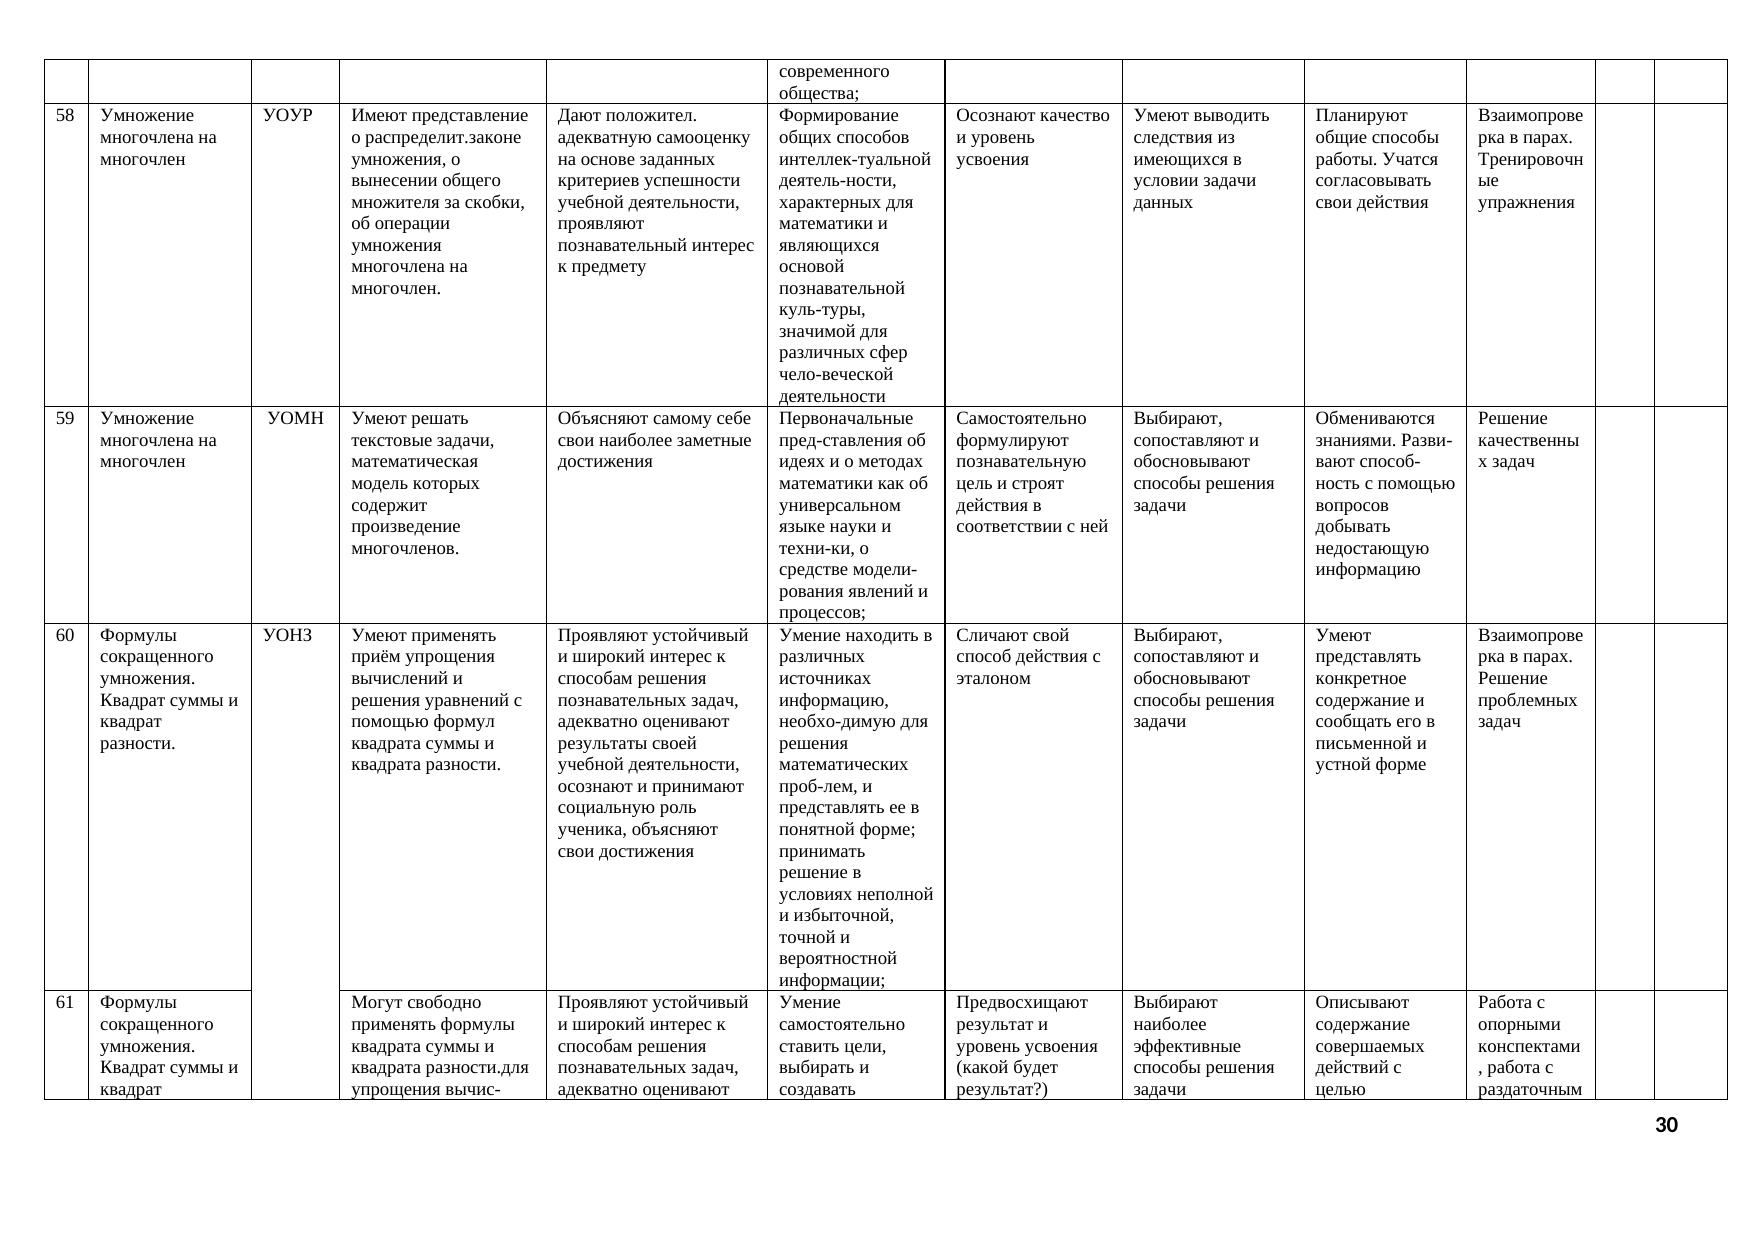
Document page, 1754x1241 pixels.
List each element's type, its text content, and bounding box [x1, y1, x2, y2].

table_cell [1123, 60, 1304, 103]
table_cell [89, 991, 251, 1099]
table_cell 59 [45, 407, 88, 623]
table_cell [768, 991, 944, 1099]
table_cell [1305, 991, 1466, 1099]
table_cell Взаимопроверка в парах. Решение проблемных задач [1467, 624, 1595, 990]
table_cell Выбирают, сопоставляют и обосновывают способы решения задачи [1123, 624, 1304, 990]
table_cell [340, 60, 546, 103]
table_cell [1655, 407, 1727, 623]
table_cell Сличают свой способ действия с эталоном [946, 624, 1122, 990]
table_cell Проявляют устойчивый и широкий интерес к способам решения познавательных задач, адекватно оценивают результаты своей учебной деятельности, осознают и принимают социальную роль ученика, объясняют свои достижения [547, 624, 767, 990]
table_cell УОМН [252, 407, 339, 623]
table_cell Первоначальные пред-ставления об идеях и о методах математики как об универсальном языке науки и техни-ки, о средстве модели-рования явлений и процессов; [768, 407, 944, 623]
table_cell Решение качественных задач [1467, 407, 1595, 623]
table_cell Самостоятельно формулируют познавательную цель и строят действия в соответствии с ней [946, 407, 1122, 623]
table_cell 61 [45, 991, 88, 1099]
table_cell [1596, 104, 1654, 406]
table_cell [1596, 624, 1654, 990]
table_cell Умение находить в различных источниках информацию, необхо-димую для решения математических проб-лем, и представлять ее в понятной форме; принимать решение в условиях неполной и избыточной, точной и вероятностной информации; [768, 624, 944, 990]
table_cell Умеют решать текстовые задачи, математическая модель которых содержит произведение многочленов. [340, 407, 546, 623]
table_cell Обмениваются знаниями. Разви-вают способ-ность с помощью вопросов добывать недостающую информацию [1305, 407, 1466, 623]
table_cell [946, 991, 1122, 1099]
table_cell [1655, 991, 1727, 1099]
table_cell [946, 60, 1122, 103]
table_cell [1596, 991, 1654, 1099]
table_cell Умеют представлять конкретное содержание и сообщать его в письменной и устной форме [1305, 624, 1466, 990]
table_cell Выбирают, сопоставляют и обосновывают способы решения задачи [1123, 407, 1304, 623]
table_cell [89, 60, 251, 103]
table_cell Взаимопроверка в парах. Тренировочные упражнения [1467, 104, 1595, 406]
table_cell 57 [45, 60, 88, 103]
table_cell Формирование общих способов интеллек-туальной деятель-ности, характерных для математики и являющихся основой познавательной куль-туры, значимой для различных сфер чело-веческой деятельности [768, 104, 944, 406]
table_cell УОНЗ [252, 624, 339, 1099]
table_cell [1123, 991, 1304, 1099]
table_cell Умеют выводить следствия из имеющихся в условии задачи данных [1123, 104, 1304, 406]
table_cell Умеют применять приём упрощения вычислений и решения уравнений с помощью формул квадрата суммы и квадрата разности. [340, 624, 546, 990]
table_cell Объясняют самому себе свои наиболее заметные достижения [547, 407, 767, 623]
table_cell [1467, 991, 1595, 1099]
table_cell Формулы сокращенного умножения. Квадрат суммы и квадрат разности. [89, 624, 251, 990]
table_cell Осознают качество и уровень усвоения [946, 104, 1122, 406]
table_cell [1655, 624, 1727, 990]
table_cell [340, 991, 546, 1099]
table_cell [547, 991, 767, 1099]
table_cell Умножение многочлена на многочлен [89, 407, 251, 623]
table_cell [1655, 60, 1727, 103]
table_cell [1596, 60, 1654, 103]
table_cell [1655, 104, 1727, 406]
table_cell Умножение многочлена на многочлен [89, 104, 251, 406]
table_cell 60 [45, 624, 88, 990]
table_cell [547, 60, 767, 103]
table_cell Планируют общие способы работы. Учатся согласовывать свои действия [1305, 104, 1466, 406]
table_cell Имеют представление о распределит.законе умножения, о вынесении общего множителя за скобки, об операции умножения многочлена на многочлен. [340, 104, 546, 406]
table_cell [1305, 60, 1466, 103]
table_cell [1596, 407, 1654, 623]
table_cell УОУР [252, 104, 339, 406]
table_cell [1467, 60, 1595, 103]
table_cell Дают положител. адекватную самооценку на основе заданных критериев успешности учебной деятельности, проявляют познавательный интерес к предмету [547, 104, 767, 406]
table_cell 58 [45, 104, 88, 406]
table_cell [768, 60, 944, 103]
